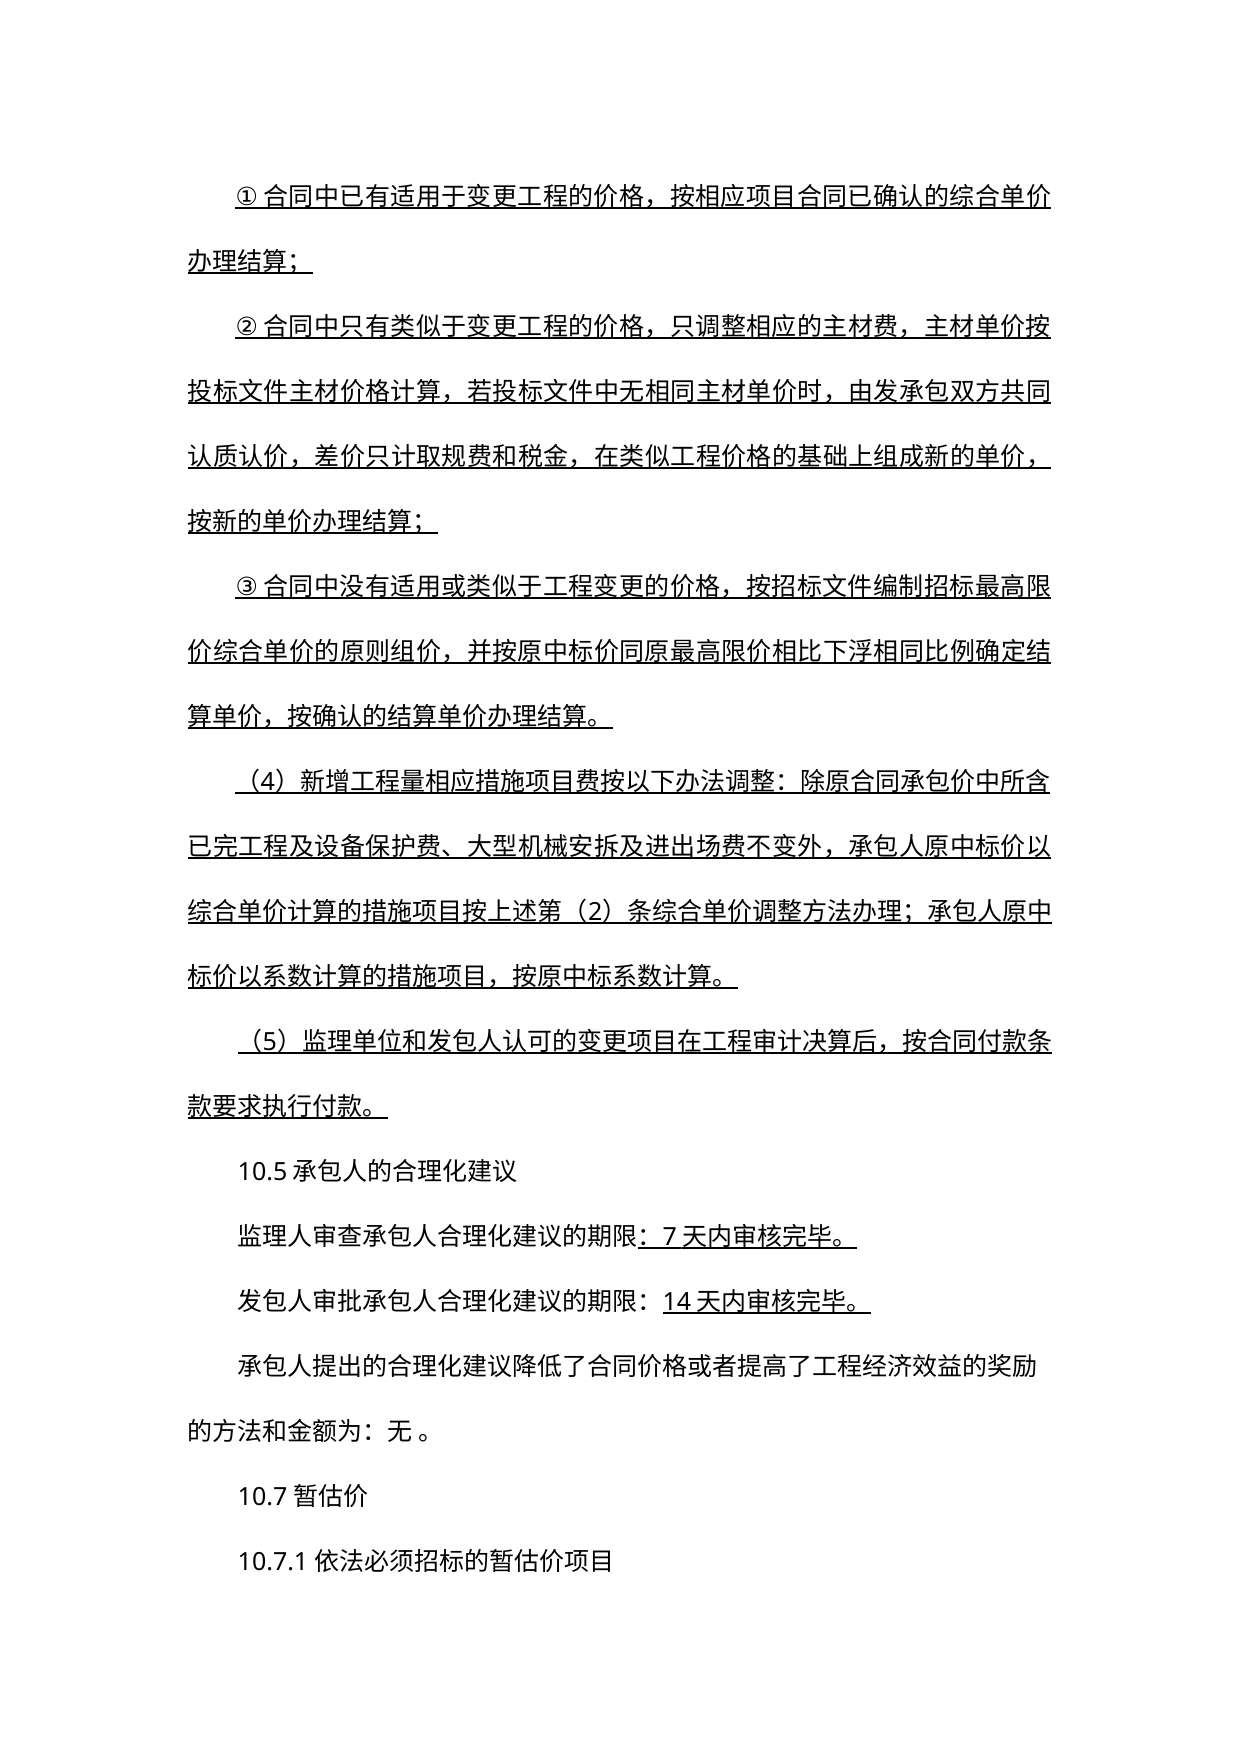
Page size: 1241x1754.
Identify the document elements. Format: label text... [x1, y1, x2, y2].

text 10.7 暂估价 [187, 1462, 1053, 1527]
text 10.5承包人的合理化建议 [187, 1137, 1053, 1202]
text 承包人提出的合理化建议降低了合同价格或者提高了工程经济效益的奖励的方法和金额为：无 。 [187, 1332, 1053, 1462]
text 发包人审批承包人合理化建议的期限：14天内审核完毕。 [187, 1267, 1053, 1332]
text ①合同中已有适用于变更工程的价格，按相应项目合同已确认的综合单价办理结算； [187, 162, 1053, 292]
text （5）监理单位和发包人认可的变更项目在工程审计决算后，按合同付款条款要求执行付款。 [187, 1007, 1053, 1137]
text （4）新增工程量相应措施项目费按以下办法调整：除原合同承包价中所含已完工程及设备保护费、大型机械安拆及进出场费不变外，承包人原中标价以综合单价计算的措施项目按上述第（2）条综合单价调整方法办理；承包人原中标价以系数计算的措施项目，按原中标系数计算。 [187, 747, 1053, 1007]
text 10.7.1 依法必须招标的暂估价项目 [187, 1527, 1053, 1592]
text 监理人审查承包人合理化建议的期限：7天内审核完毕。 [187, 1202, 1053, 1267]
text ②合同中只有类似于变更工程的价格，只调整相应的主材费，主材单价按投标文件主材价格计算，若投标文件中无相同主材单价时，由发承包双方共同认质认价，差价只计取规费和税金，在类似工程价格的基础上组成新的单价，按新的单价办理结算； [187, 292, 1053, 552]
text ③合同中没有适用或类似于工程变更的价格，按招标文件编制招标最高限价综合单价的原则组价，并按原中标价同原最高限价相比下浮相同比例确定结算单价，按确认的结算单价办理结算。 [187, 552, 1053, 747]
